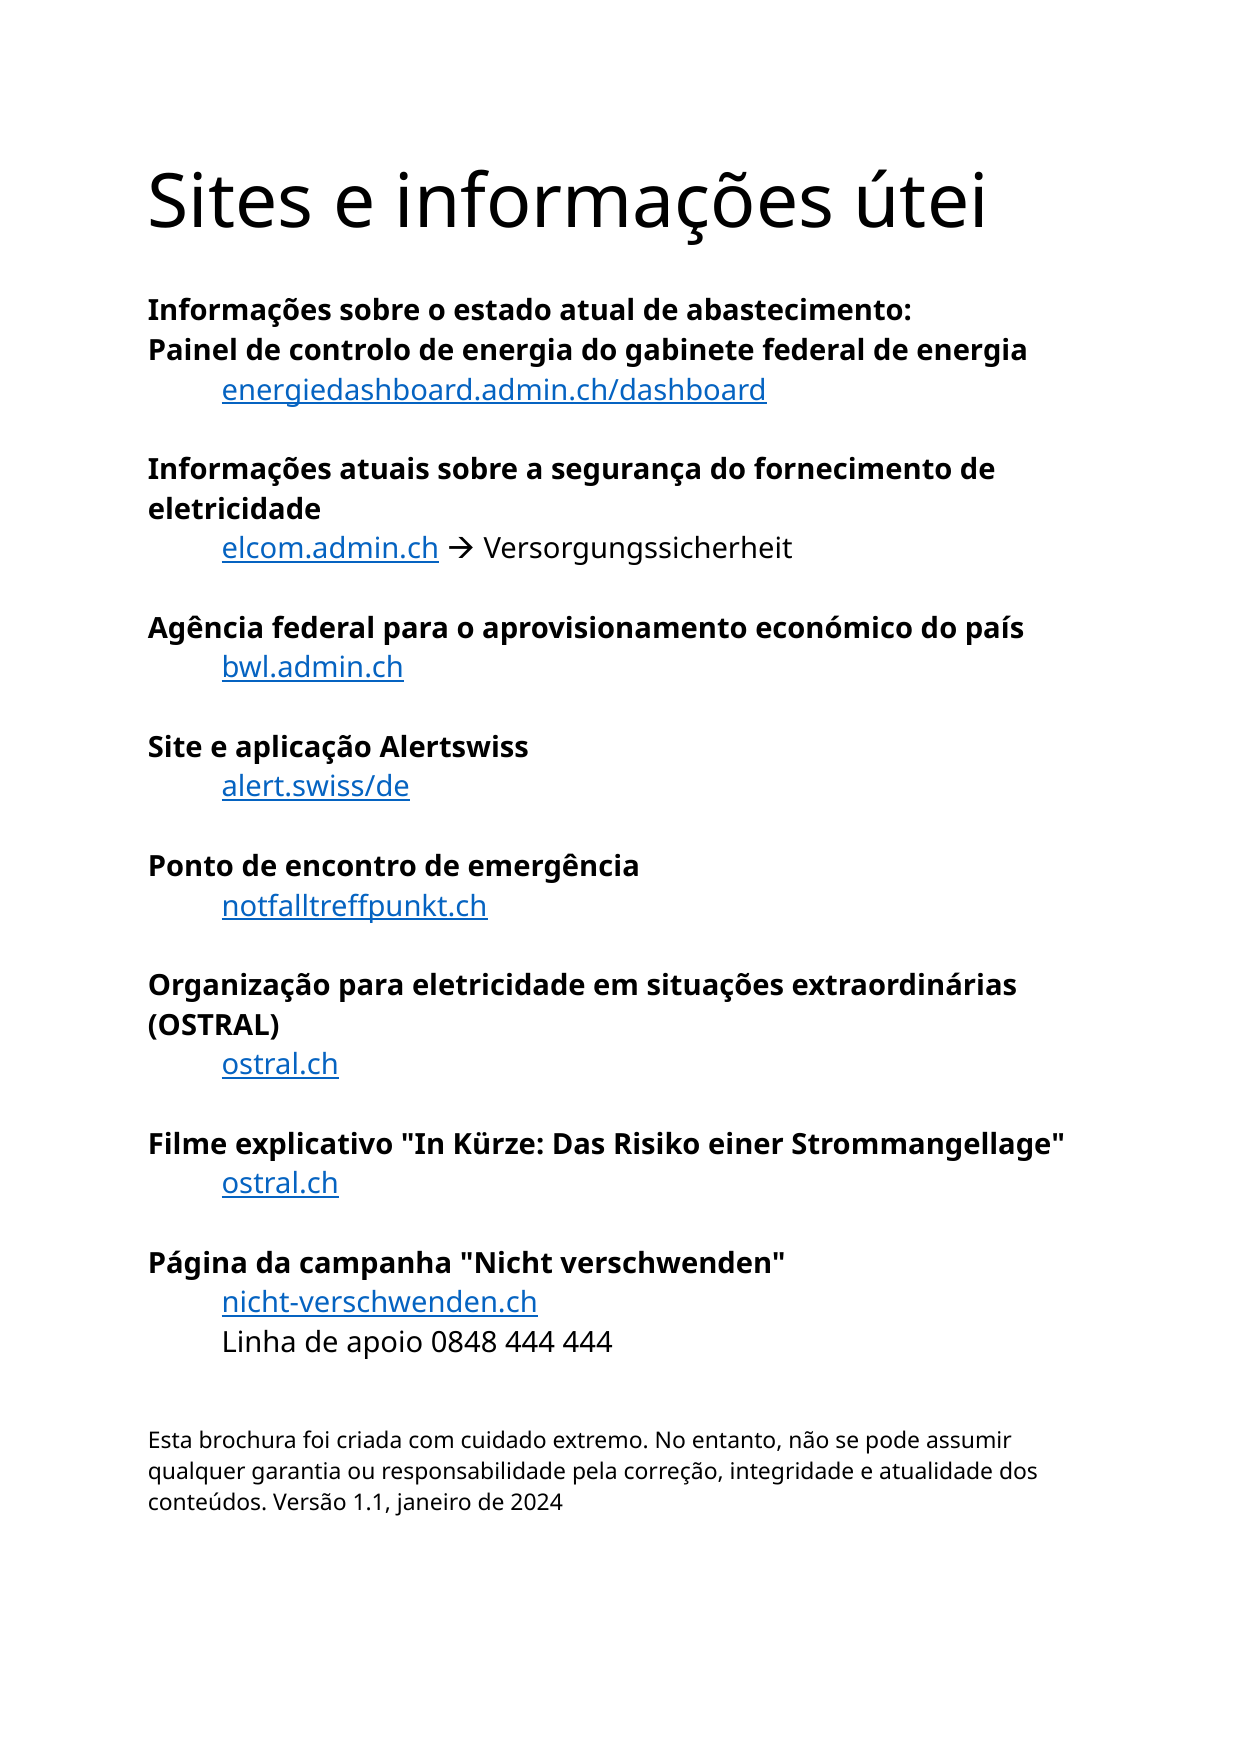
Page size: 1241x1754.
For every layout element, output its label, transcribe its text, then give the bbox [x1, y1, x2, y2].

text ostral.ch [148, 1043, 1093, 1083]
text ostral.ch [148, 1163, 1093, 1202]
text Linha de apoio 0848 444 444 [148, 1321, 1093, 1361]
text Filme explicativo "In Kürze: Das Risiko einer Strommangellage" [148, 1123, 1093, 1163]
text Página da campanha "Nicht verschwenden" [148, 1242, 1093, 1282]
text Organização para eletricidade em situações extraordinárias (OSTRAL) [148, 964, 1093, 1043]
text Site e aplicação Alertswiss [148, 726, 1093, 766]
text Informações atuais sobre a segurança do fornecimento de eletricidade [148, 448, 1093, 528]
text Sites e informações útei [148, 148, 1093, 250]
text bwl.admin.ch [148, 647, 1093, 686]
text notfalltreffpunkt.ch [148, 885, 1093, 924]
text elcom.admin.ch Versorgungssicherheit [148, 528, 1093, 567]
text Ponto de encontro de emergência [148, 845, 1093, 885]
text alert.swiss/de [148, 766, 1093, 805]
text Agência federal para o aprovisionamento económico do país [148, 607, 1093, 647]
text Painel de controlo de energia do gabinete federal de energia [148, 329, 1093, 369]
text nicht-verschwenden.ch [148, 1282, 1093, 1321]
text Esta brochura foi criada com cuidado extremo. No entanto, não se pode assumir qualquer garantia ou responsabilidade pela correção, integridade e atualidade dos conteúdos. Versão 1.1, janeiro de 2024 [148, 1423, 1093, 1517]
text energiedashboard.admin.ch/dashboard [148, 369, 1093, 408]
text Informações sobre o estado atual de abastecimento: [148, 289, 1093, 329]
